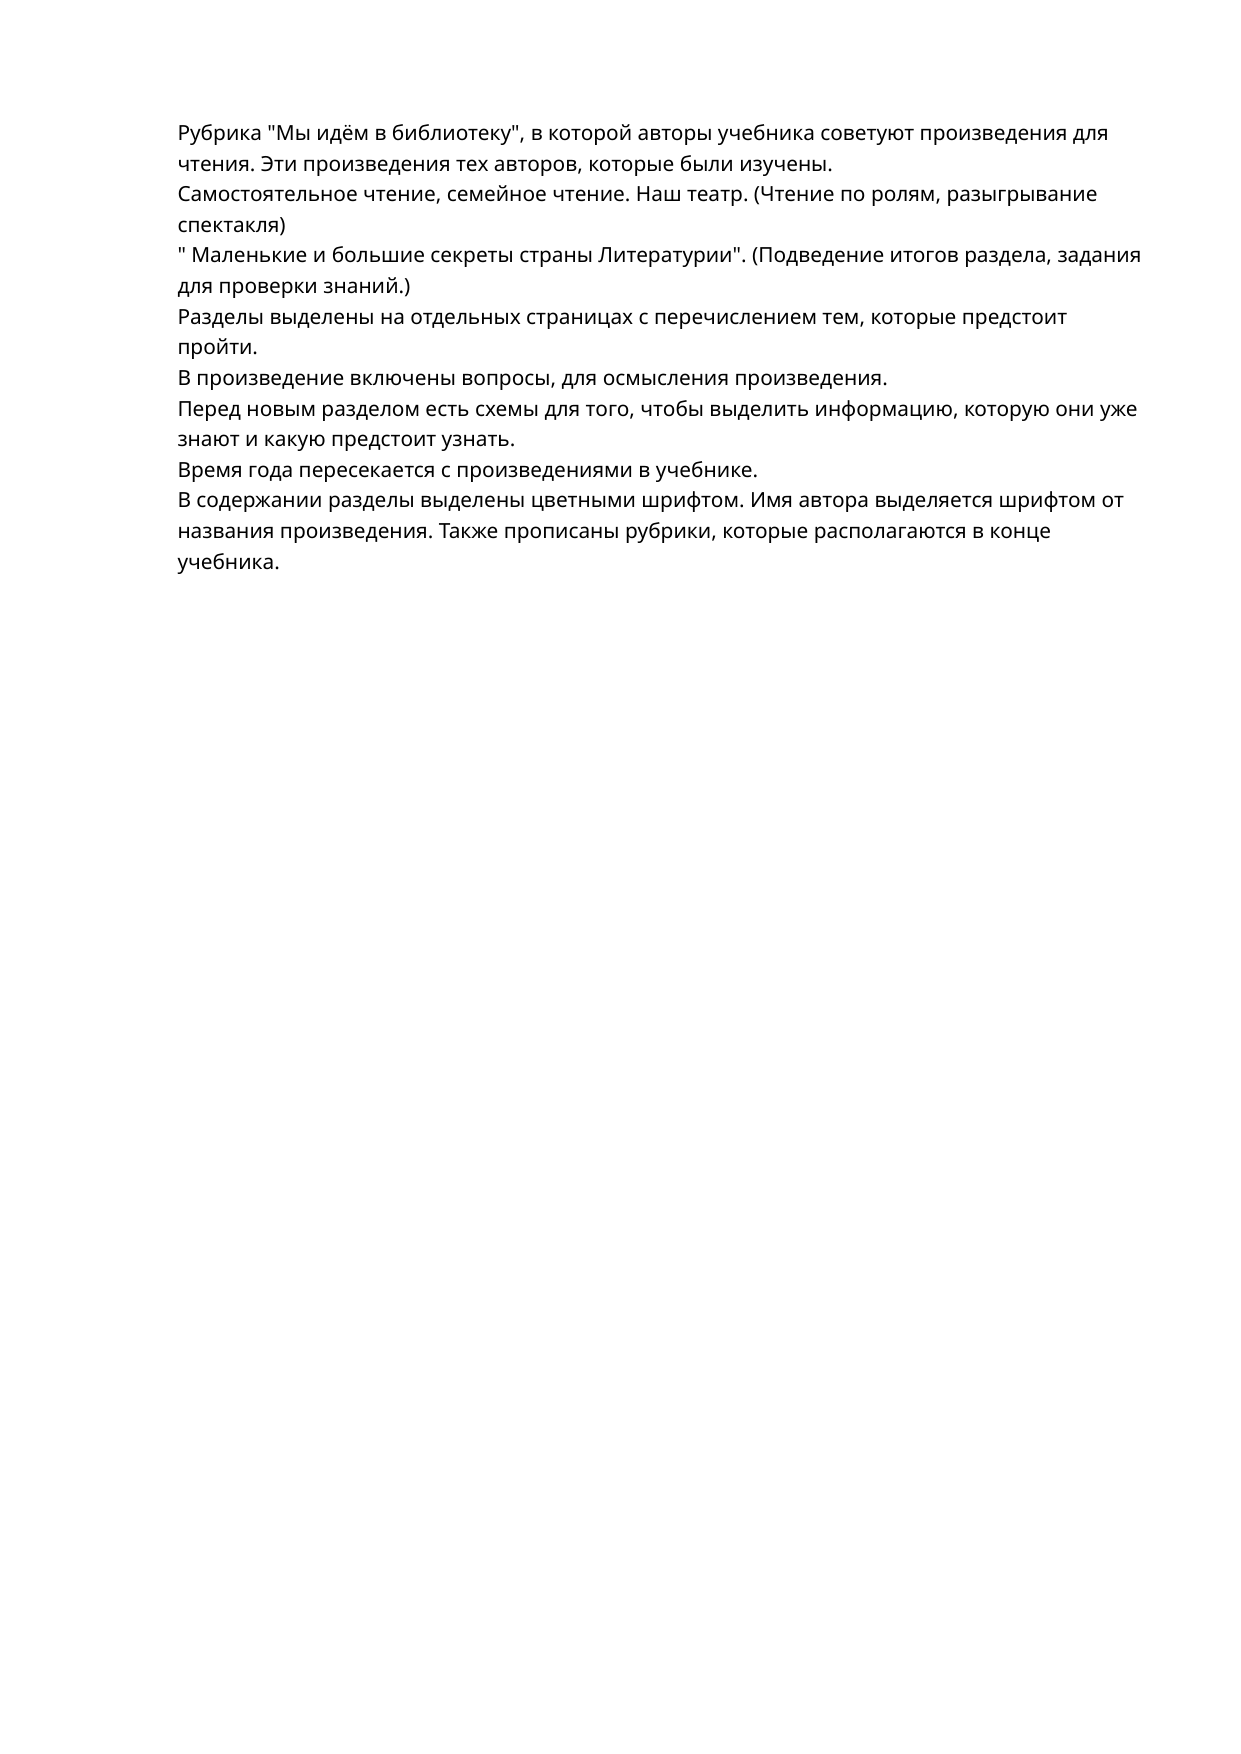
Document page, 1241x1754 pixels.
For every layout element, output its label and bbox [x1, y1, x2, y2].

text [177, 118, 1152, 575]
